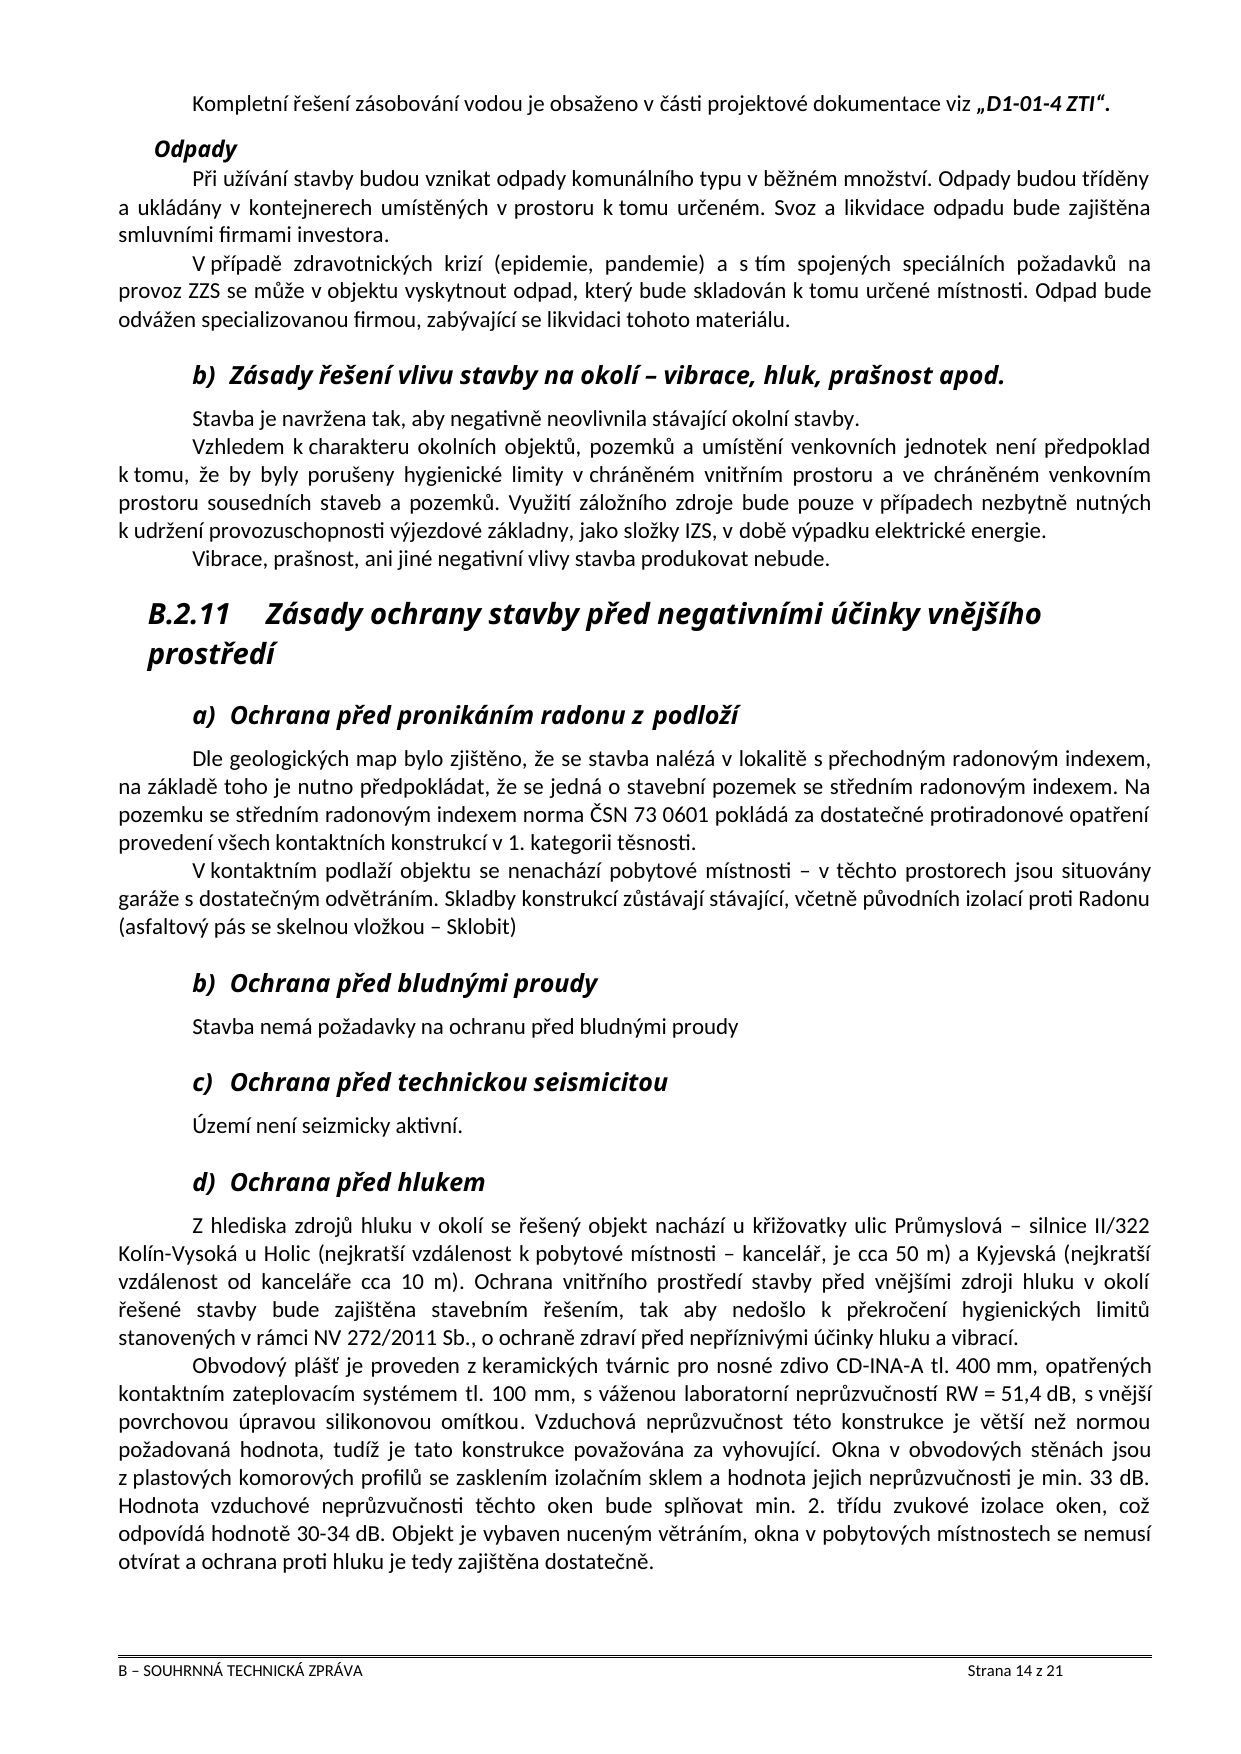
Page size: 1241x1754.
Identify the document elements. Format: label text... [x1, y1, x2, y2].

subtitle Odpady [118, 133, 1152, 164]
subtitle Ochrana před hlukem [192, 1164, 1152, 1198]
text Z hlediska zdrojů hluku v okolí se řešený objekt nachází u křižovatky ulic Průmyslová – silnice II/322 Kolín-Vysoká u Holic (nejkratší vzdálenost k pobytové místnosti – kancelář, je cca 50 m) a Kyjevská (nejkratší vzdálenost od kanceláře cca 10 m). Ochrana vnitřního prostředí stavby před vnějšími zdroji hluku v okolí řešené stavby bude zajištěna stavebním řešením, tak aby nedošlo k překročení hygienických limitů stanovených v rámci NV 272/2011 Sb., o ochraně zdraví před nepříznivými účinky hluku a vibrací. [118, 1211, 1152, 1351]
text Území není seizmicky aktivní. [118, 1111, 1152, 1139]
subtitle B.2.11 Zásady ochrany stavby před negativními účinky vnějšího prostředí [148, 593, 1152, 673]
subtitle Ochrana před technickou seismicitou [192, 1065, 1152, 1099]
subtitle Ochrana před bludnými proudy [192, 965, 1152, 999]
text Obvodový plášť je proveden z keramických tvárnic pro nosné zdivo CD-INA-A tl. 400 mm, opatřených kontaktním zateplovacím systémem tl. 100 mm, s váženou laboratorní neprůzvučností RW = 51,4 dB, s vnější povrchovou úpravou silikonovou omítkou. Vzduchová neprůzvučnost této konstrukce je větší než normou požadovaná hodnota, tudíž je tato konstrukce považována za vyhovující. Okna v obvodových stěnách jsou z plastových komorových profilů se zasklením izolačním sklem a hodnota jejich neprůzvučnosti je min. 33 dB. Hodnota vzduchové neprůzvučnosti těchto oken bude splňovat min. 2. třídu zvukové izolace oken, což odpovídá hodnotě 30-34 dB. Objekt je vybaven nuceným větráním, okna v pobytových místnostech se nemusí otvírat a ochrana proti hluku je tedy zajištěna dostatečně. [118, 1351, 1152, 1575]
text V kontaktním podlaží objektu se nenachází pobytové místnosti – v těchto prostorech jsou situovány garáže s dostatečným odvětráním. Skladby konstrukcí zůstávají stávající, včetně původních izolací proti Radonu (asfaltový pás se skelnou vložkou – Sklobit) [118, 856, 1152, 940]
text Vibrace, prašnost, ani jiné negativní vlivy stavba produkovat nebude. [118, 544, 1152, 572]
subtitle Zásady řešení vlivu stavby na okolí – vibrace, hluk, prašnost apod. [192, 358, 1152, 392]
text V případě zdravotnických krizí (epidemie, pandemie) a s tím spojených speciálních požadavků na provoz ZZS se může v objektu vyskytnout odpad, který bude skladován k tomu určené místnosti. Odpad bude odvážen specializovanou firmou, zabývající se likvidaci tohoto materiálu. [118, 249, 1152, 333]
text Při užívání stavby budou vznikat odpady komunálního typu v běžném množství. Odpady budou tříděny a ukládány v kontejnerech umístěných v prostoru k tomu určeném. Svoz a likvidace odpadu bude zajištěna smluvními firmami investora. [118, 164, 1152, 249]
text Stavba nemá požadavky na ochranu před bludnými proudy [118, 1012, 1152, 1040]
text Stavba je navržena tak, aby negativně neovlivnila stávající okolní stavby. [118, 404, 1152, 432]
text Dle geologických map bylo zjištěno, že se stavba nalézá v lokalitě s přechodným radonovým indexem, na základě toho je nutno předpokládat, že se jedná o stavební pozemek se středním radonovým indexem. Na pozemku se středním radonovým indexem norma ČSN 73 0601 pokládá za dostatečné protiradonové opatření provedení všech kontaktních konstrukcí v 1. kategorii těsnosti. [118, 744, 1152, 856]
text Kompletní řešení zásobování vodou je obsaženo v části projektové dokumentace viz „D1-01-4 ZTI“. [118, 89, 1152, 117]
text Vzhledem k charakteru okolních objektů, pozemků a umístění venkovních jednotek není předpoklad k tomu, že by byly porušeny hygienické limity v chráněném vnitřním prostoru a ve chráněném venkovním prostoru sousedních staveb a pozemků. Využití záložního zdroje bude pouze v případech nezbytně nutných k udržení provozuschopnosti výjezdové základny, jako složky IZS, v době výpadku elektrické energie. [118, 432, 1152, 544]
subtitle Ochrana před pronikáním radonu z podloží [192, 698, 1152, 732]
